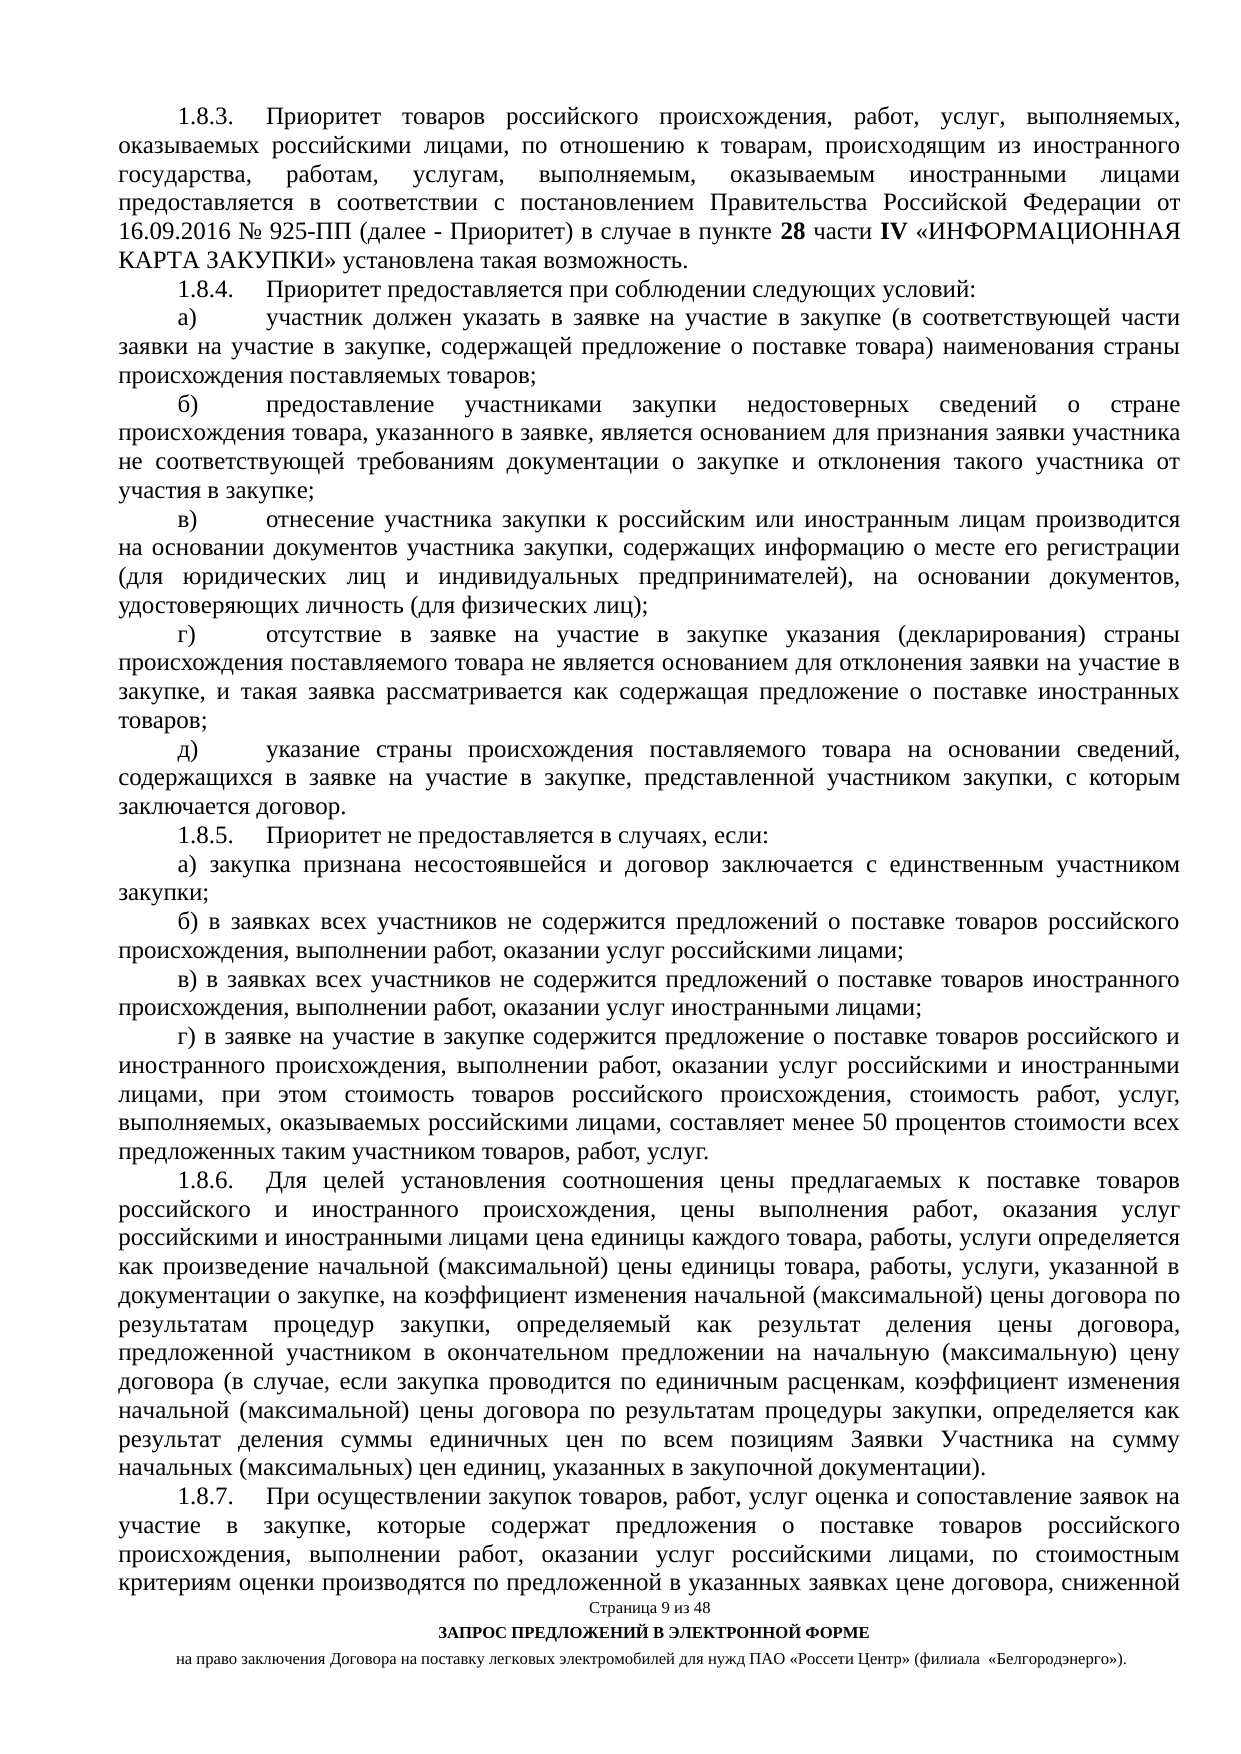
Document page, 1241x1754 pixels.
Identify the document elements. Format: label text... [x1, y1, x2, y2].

list б) в заявках всех участников не содержится предложений о поставке товаров российского происхождения, выполнении работ, оказании услуг российскими лицами; [118, 906, 1181, 964]
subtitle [118, 1481, 1181, 1596]
list отнесение участника закупки к российским или иностранным лицам производится на основании документов участника закупки, содержащих информацию о месте его регистрации (для юридических лиц и индивидуальных предпринимателей), на основании документов, удостоверяющих личность (для физических лиц); [118, 504, 1181, 619]
subtitle Приоритет предоставляется при соблюдении следующих условий: [118, 274, 1181, 302]
list участник должен указать в заявке на участие в закупке (в соответствующей части заявки на участие в закупке, содержащей предложение о поставке товара) наименования страны происхождения поставляемых товаров; [118, 302, 1181, 389]
list в) в заявках всех участников не содержится предложений о поставке товаров иностранного происхождения, выполнении работ, оказании услуг иностранными лицами; [118, 964, 1181, 1021]
list указание страны происхождения поставляемого товара на основании сведений, содержащихся в заявке на участие в закупке, представленной участником закупки, с которым заключается договор. [118, 734, 1181, 820]
subtitle Для целей установления соотношения цены предлагаемых к поставке товаров российского и иностранного происхождения, цены выполнения работ, оказания услуг российскими и иностранными лицами цена единицы каждого товара, работы, услуги определяется как произведение начальной (максимальной) цены единицы товара, работы, услуги, указанной в документации о закупке, на коэффициент изменения начальной (максимальной) цены договора по результатам процедур закупки, определяемый как результат деления цены договора, предложенной участником в окончательном предложении на начальную (максимальную) цену договора (в случае, если закупка проводится по единичным расценкам, коэффициент изменения начальной (максимальной) цены договора по результатам процедуры закупки, определяется как результат деления суммы единичных цен по всем позициям Заявки Участника на сумму начальных (максимальных) цен единиц, указанных в закупочной документации). [118, 1165, 1181, 1481]
subtitle Приоритет не предоставляется в случаях, если: [118, 820, 1181, 849]
list г) в заявке на участие в закупке содержится предложение о поставке товаров российского и иностранного происхождения, выполнении работ, оказании услуг российскими и иностранными лицами, при этом стоимость товаров российского происхождения, стоимость работ, услуг, выполняемых, оказываемых российскими лицами, составляет менее 50 процентов стоимости всех предложенных таким участником товаров, работ, услуг. [118, 1021, 1181, 1165]
list отсутствие в заявке на участие в закупке указания (декларирования) страны происхождения поставляемого товара не является основанием для отклонения заявки на участие в закупке, и такая заявка рассматривается как содержащая предложение о поставке иностранных товаров; [118, 619, 1181, 734]
list предоставление участниками закупки недостоверных сведений о стране происхождения товара, указанного в заявке, является основанием для признания заявки участника не соответствующей требованиям документации о закупке и отклонения такого участника от участия в закупке; [118, 389, 1181, 504]
subtitle Приоритет товаров российского происхождения, работ, услуг, выполняемых, оказываемых российскими лицами, по отношению к товарам, происходящим из иностранного государства, работам, услугам, выполняемым, оказываемым иностранными лицами предоставляется в соответствии с постановлением Правительства Российской Федерации от 16.09.2016 № 925-ПП (далее - Приоритет) в случае в пункте 28 части IV «ИНФОРМАЦИОННАЯ КАРТА ЗАКУПКИ» установлена такая возможность. [118, 101, 1181, 274]
list а) закупка признана несостоявшейся и договор заключается с единственным участником закупки; [118, 849, 1181, 906]
